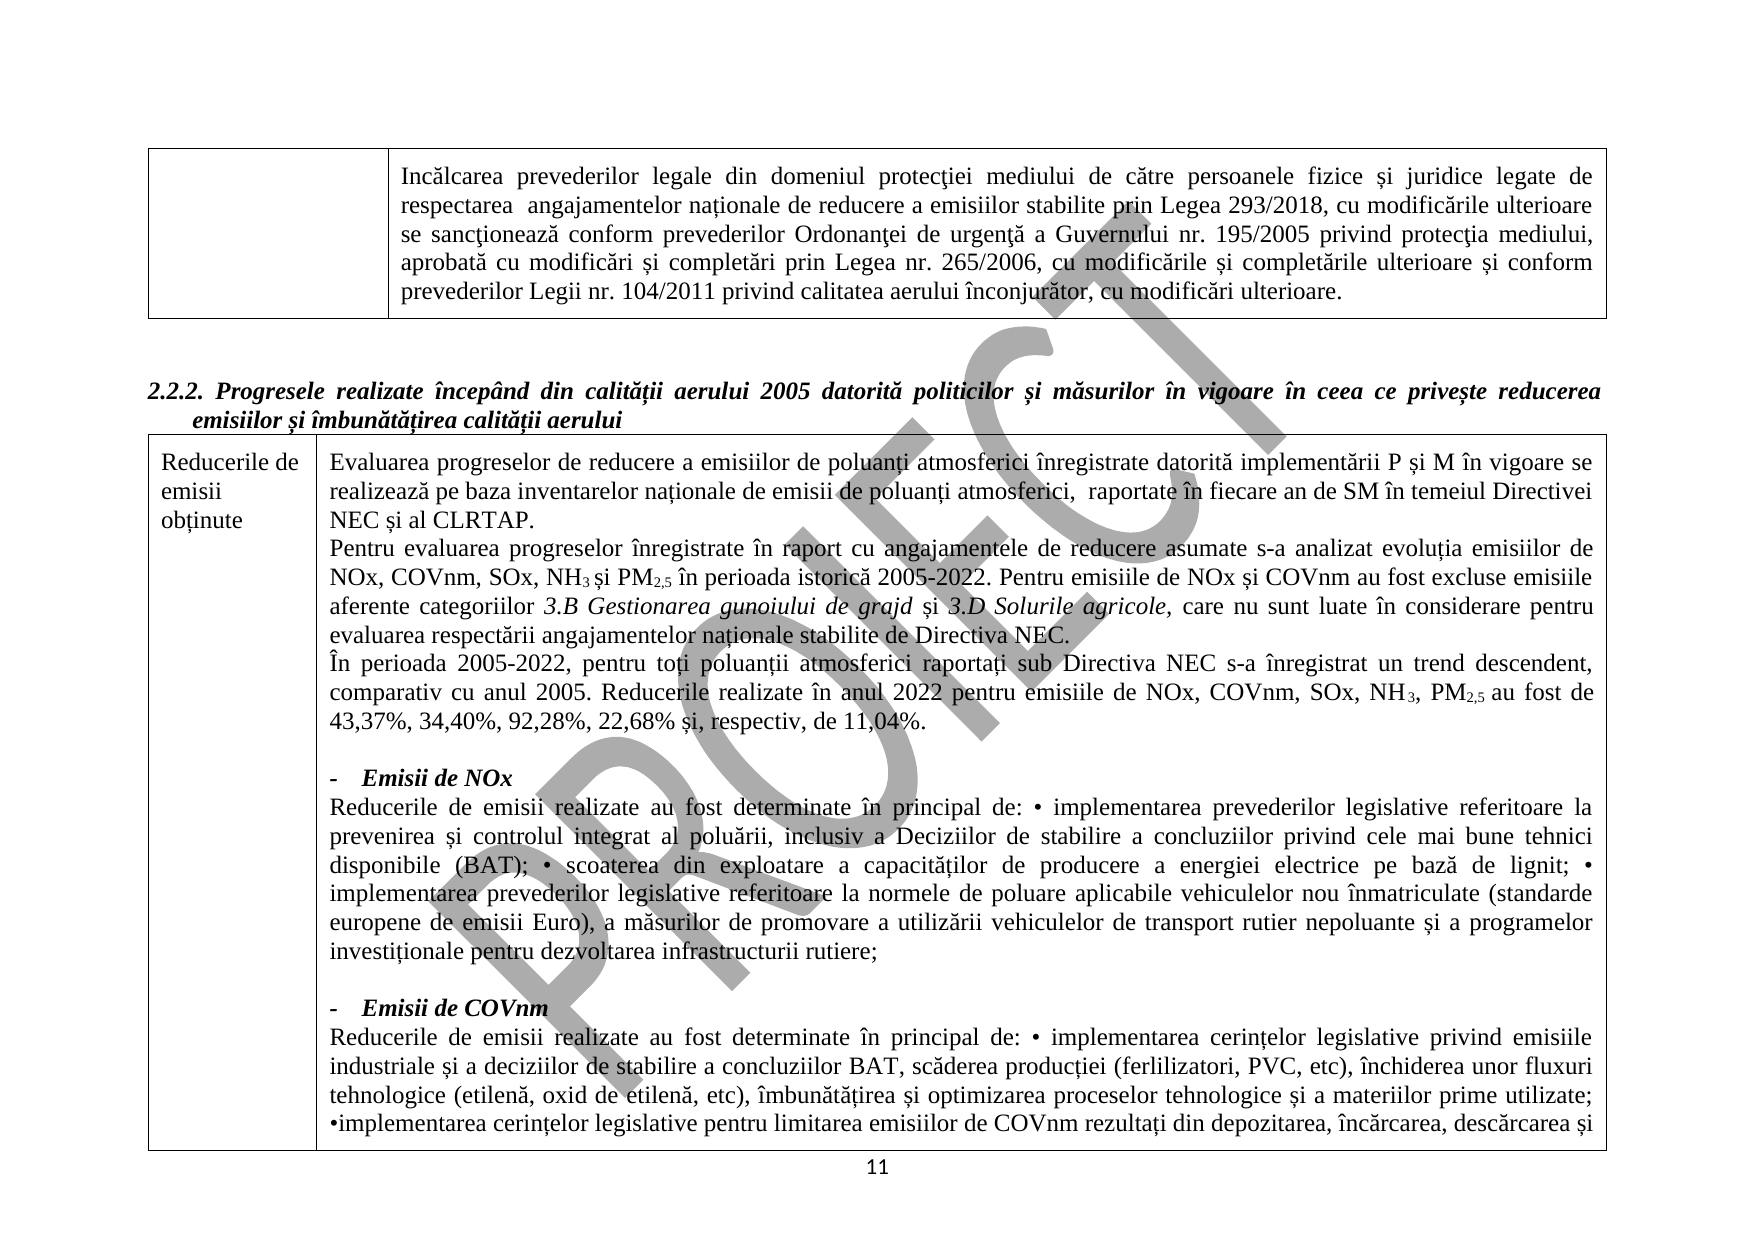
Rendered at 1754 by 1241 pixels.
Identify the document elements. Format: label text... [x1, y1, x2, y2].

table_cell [149, 149, 388, 318]
table_cell [389, 149, 1606, 318]
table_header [317, 435, 1606, 1150]
text 2.2.2. Progresele realizate începând din calității aerului 2005 datorită politicilor și măsurilor în vigoare în ceea ce privește reducerea emisiilor și îmbunătățirea calității aerului [148, 376, 1606, 434]
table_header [149, 435, 316, 1150]
